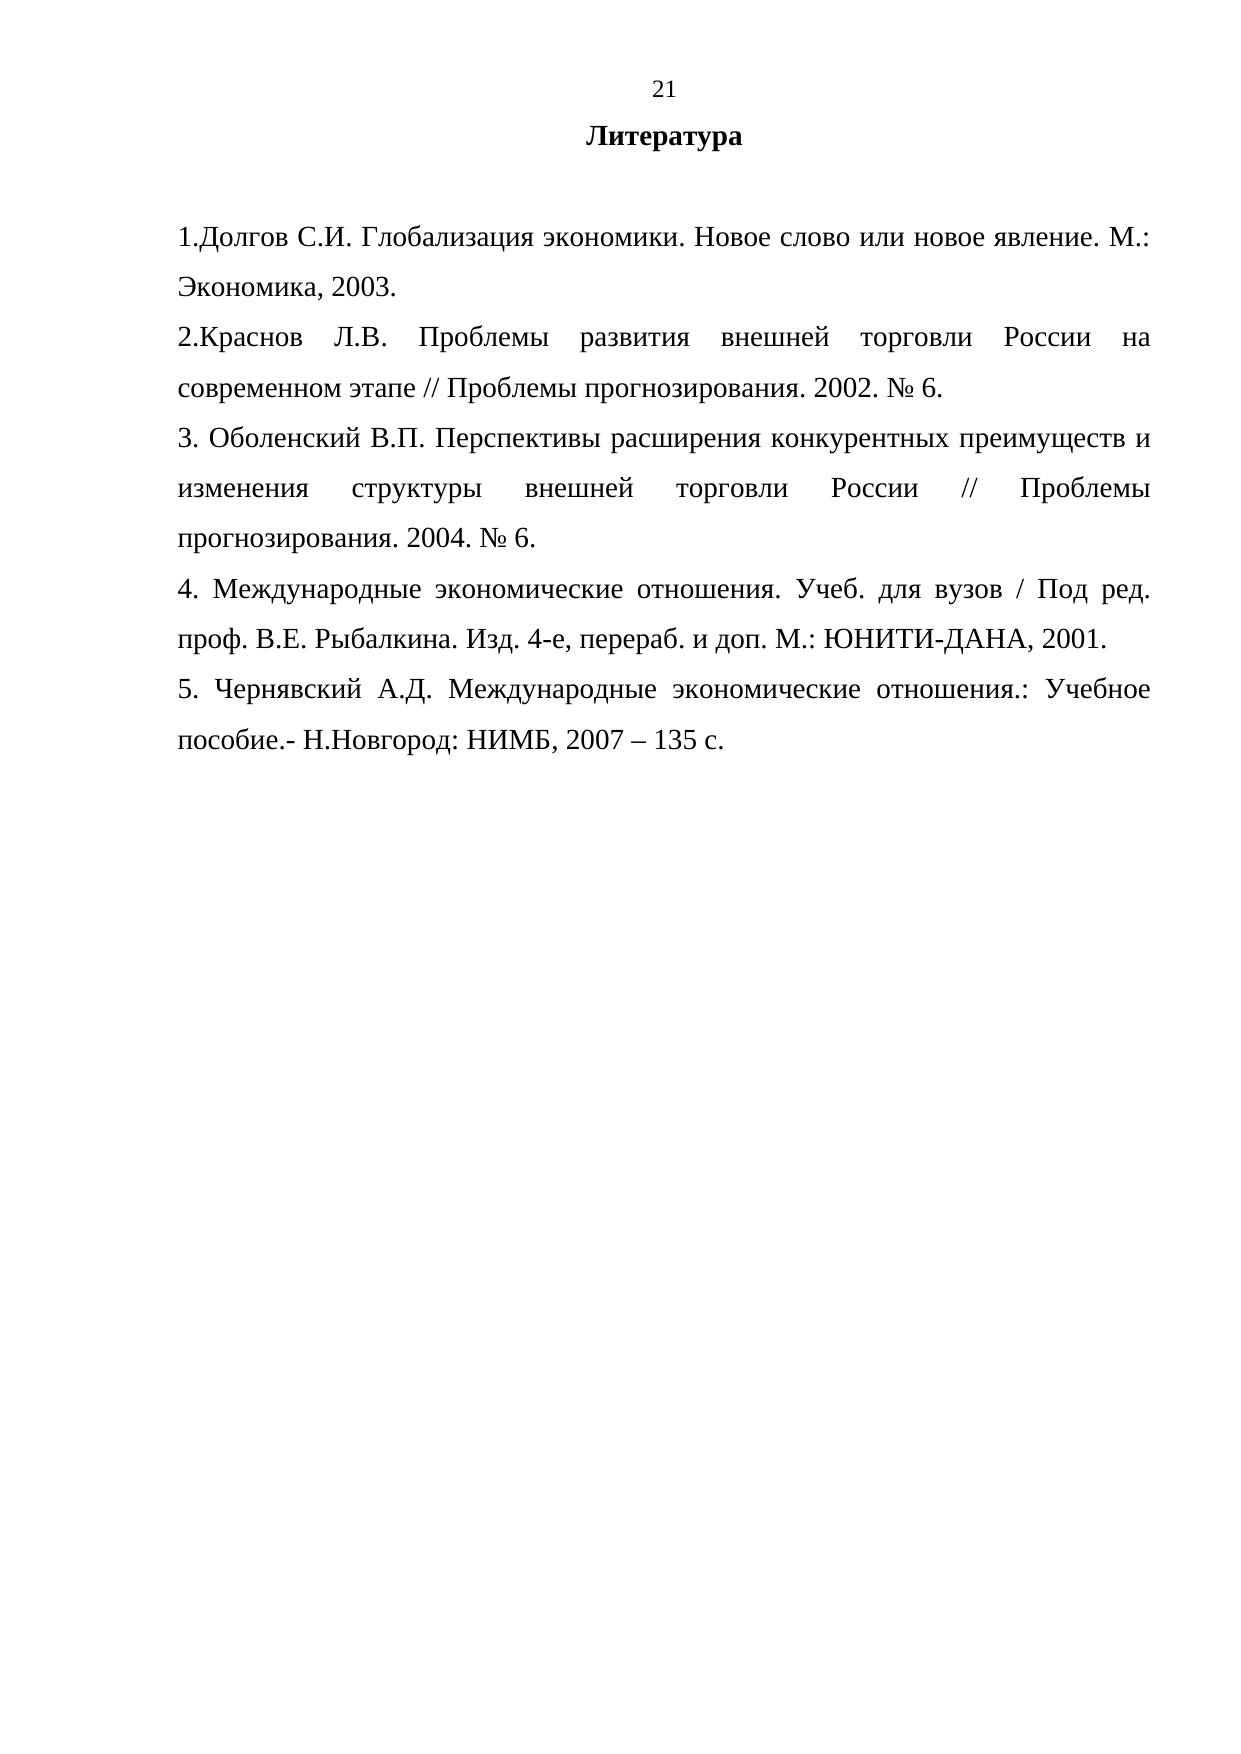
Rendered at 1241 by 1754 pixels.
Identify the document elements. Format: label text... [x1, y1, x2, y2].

text Литература [177, 118, 1152, 152]
text 2.Краснов Л.В. Проблемы развития внешней торговли России на современном этапе // Проблемы прогнозирования. 2002. № 6. [177, 319, 1152, 403]
text 3. Оболенский В.П. Перспективы расширения конкурентных преимуществ и изменения структуры внешней торговли России // Проблемы прогнозирования. 2004. № 6. [177, 420, 1152, 554]
text 5. Чернявский А.Д. Международные экономические отношения.: Учебное пособие.- Н.Новгород: НИМБ, 2007 – 135 с. [177, 672, 1152, 755]
text 4. Международные экономические отношения. Учеб. для вузов / Под ред. проф. В.Е. Рыбалкина. Изд. 4-е, перераб. и доп. М.: ЮНИТИ-ДАНА, 2001. [177, 571, 1152, 655]
text 1.Долгов С.И. Глобализация экономики. Новое слово или новое явление. М.: Экономика, 2003. [177, 219, 1152, 303]
